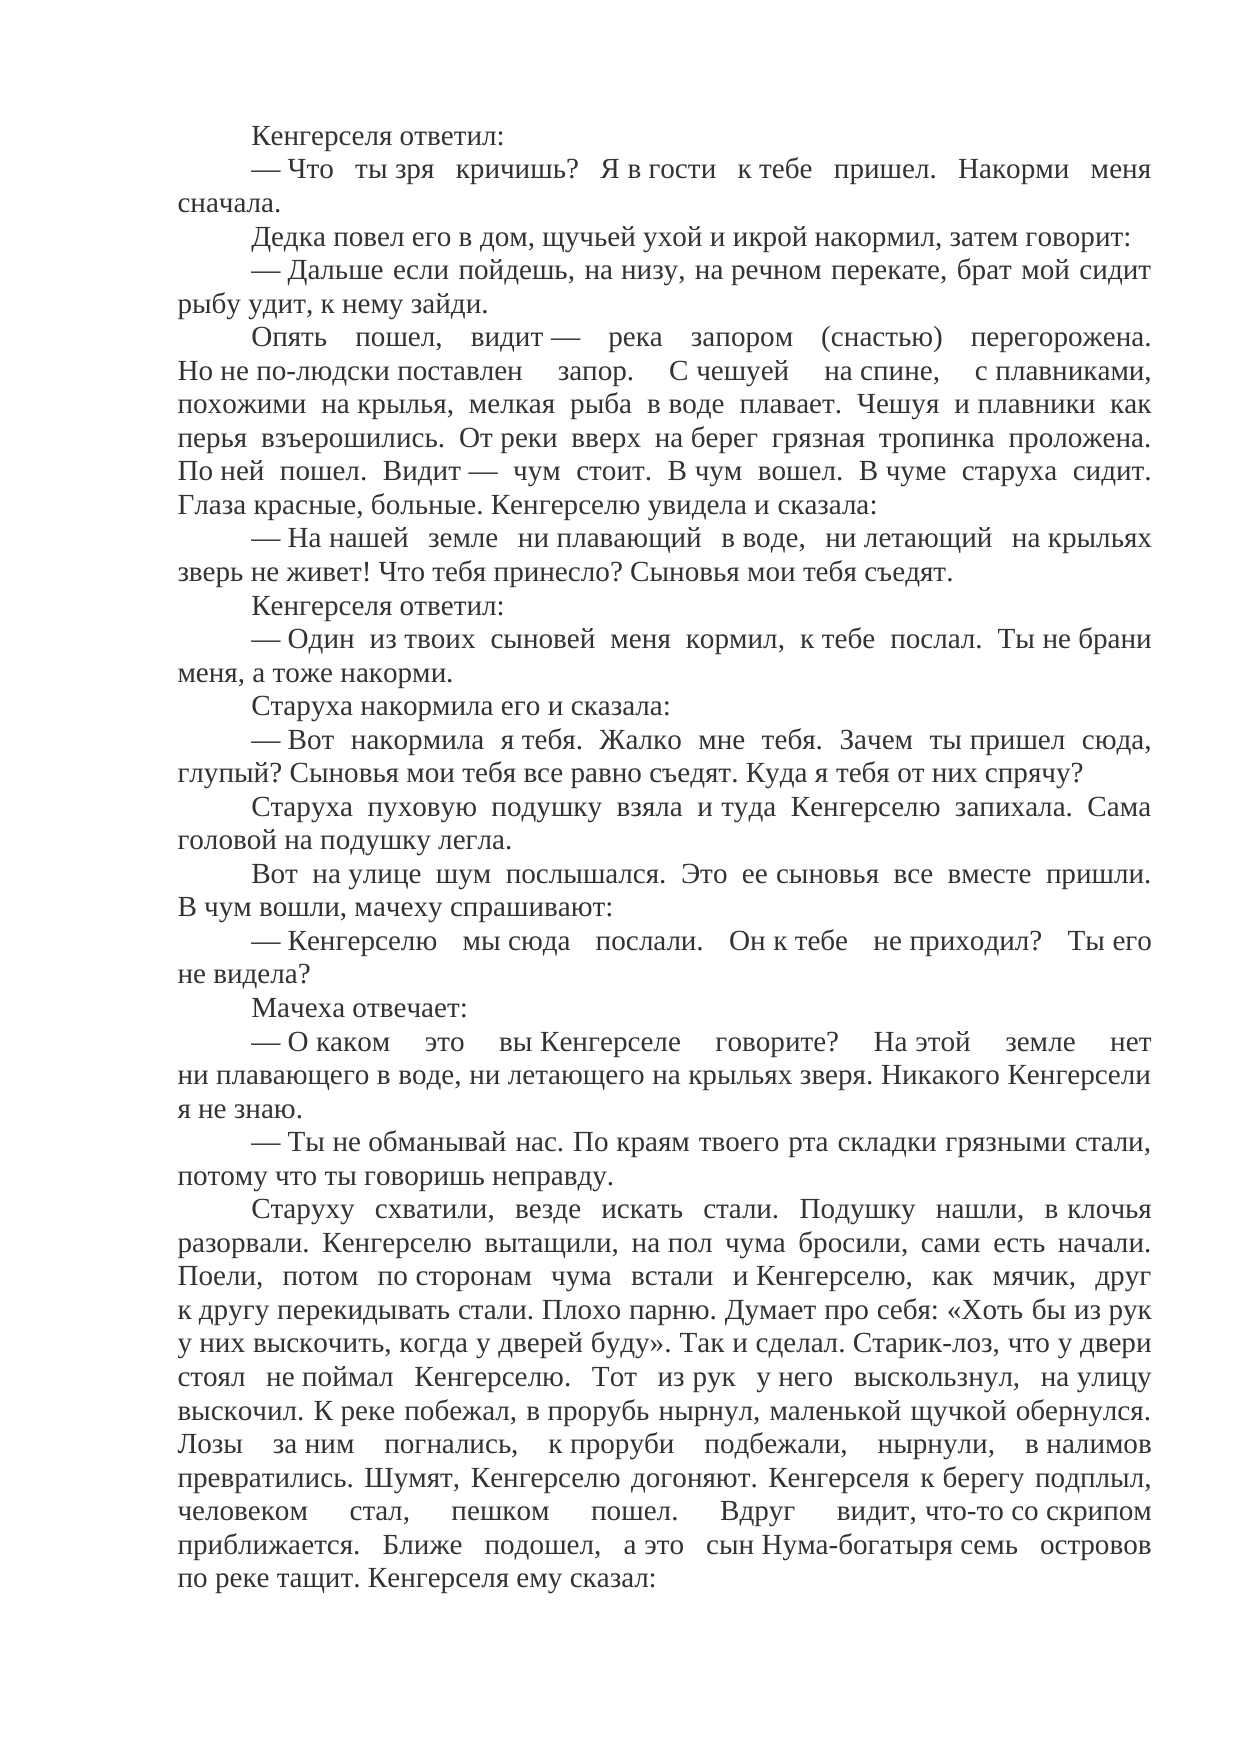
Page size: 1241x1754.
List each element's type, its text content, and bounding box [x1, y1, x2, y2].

text — Что ты зря кричишь? Я в гости к тебе пришел. Накорми меня сначала. [177, 152, 1152, 219]
text — Один из твоих сыновей меня кормил, к тебе послал. Ты не брани меня, а тоже накорми. [177, 621, 1152, 688]
text Кенгерселя ответил: [177, 118, 1152, 152]
text Мачеха отвечает: [177, 990, 1152, 1024]
text Дедка повел его в дом, щучьей ухой и икрой накормил, затем говорит: [177, 219, 1152, 252]
text Опять пошел, видит — река запором (снастью) перегорожена. Но не по-людски поставлен запор. С чешуей на спине, с плавниками, похожими на крылья, мелкая рыба в воде плавает. Чешуя и плавники как перья взъерошились. От реки вверх на берег грязная тропинка проложена. По ней пошел. Видит — чум стоит. В чум вошел. В чуме старуха сидит. Глаза красные, больные. Кенгерселю увидела и сказала: [177, 319, 1152, 521]
text Вот на улице шум послышался. Это ее сыновья все вместе пришли. В чум вошли, мачеху спрашивают: [177, 856, 1152, 923]
text — Вот накормила я тебя. Жалко мне тебя. Зачем ты пришел сюда, глупый? Сыновья мои тебя все равно съедят. Куда я тебя от них спрячу? [177, 722, 1152, 789]
text Старуху схватили, везде искать стали. Подушку нашли, в клочья разорвали. Кенгерселю вытащили, на пол чума бросили, сами есть начали. Поели, потом по сторонам чума встали и Кенгерселю, как мячик, друг к другу перекидывать стали. Плохо парню. Думает про себя: «Хоть бы из рук у них выскочить, когда у дверей буду». Так и сделал. Старик-лоз, что у двери стоял не поймал Кенгерселю. Тот из рук у него выскользнул, на улицу выскочил. К реке побежал, в прорубь нырнул, маленькой щучкой обернулся. Лозы за ним погнались, к проруби подбежали, нырнули, в налимов превратились. Шумят, Кенгерселю догоняют. Кенгерселя к берегу подплыл, человеком стал, пешком пошел. Вдруг видит, что-то со скрипом приближается. Ближе подошел, а это сын Нума-богатыря семь островов по реке тащит. Кенгерселя ему сказал: [177, 1191, 1152, 1594]
text Старуха накормила его и сказала: [177, 688, 1152, 722]
text Кенгерселя ответил: [177, 588, 1152, 621]
text Старуха пуховую подушку взяла и туда Кенгерселю запихала. Сама головой на подушку легла. [177, 789, 1152, 856]
text — На нашей земле ни плавающий в воде, ни летающий на крыльях зверь не живет! Что тебя принесло? Сыновья мои тебя съедят. [177, 521, 1152, 588]
text — Ты не обманывай нас. По краям твоего рта складки грязными стали, потому что ты говоришь неправду. [177, 1124, 1152, 1191]
text — Дальше если пойдешь, на низу, на речном перекате, брат мой сидит рыбу удит, к нему зайди. [177, 252, 1152, 319]
text — О каком это вы Кенгерселе говорите? На этой земле нет ни плавающего в воде, ни летающего на крыльях зверя. Никакого Кенгерсели я не знаю. [177, 1024, 1152, 1124]
text — Кенгерселю мы сюда послали. Он к тебе не приходил? Ты его не видела? [177, 923, 1152, 990]
